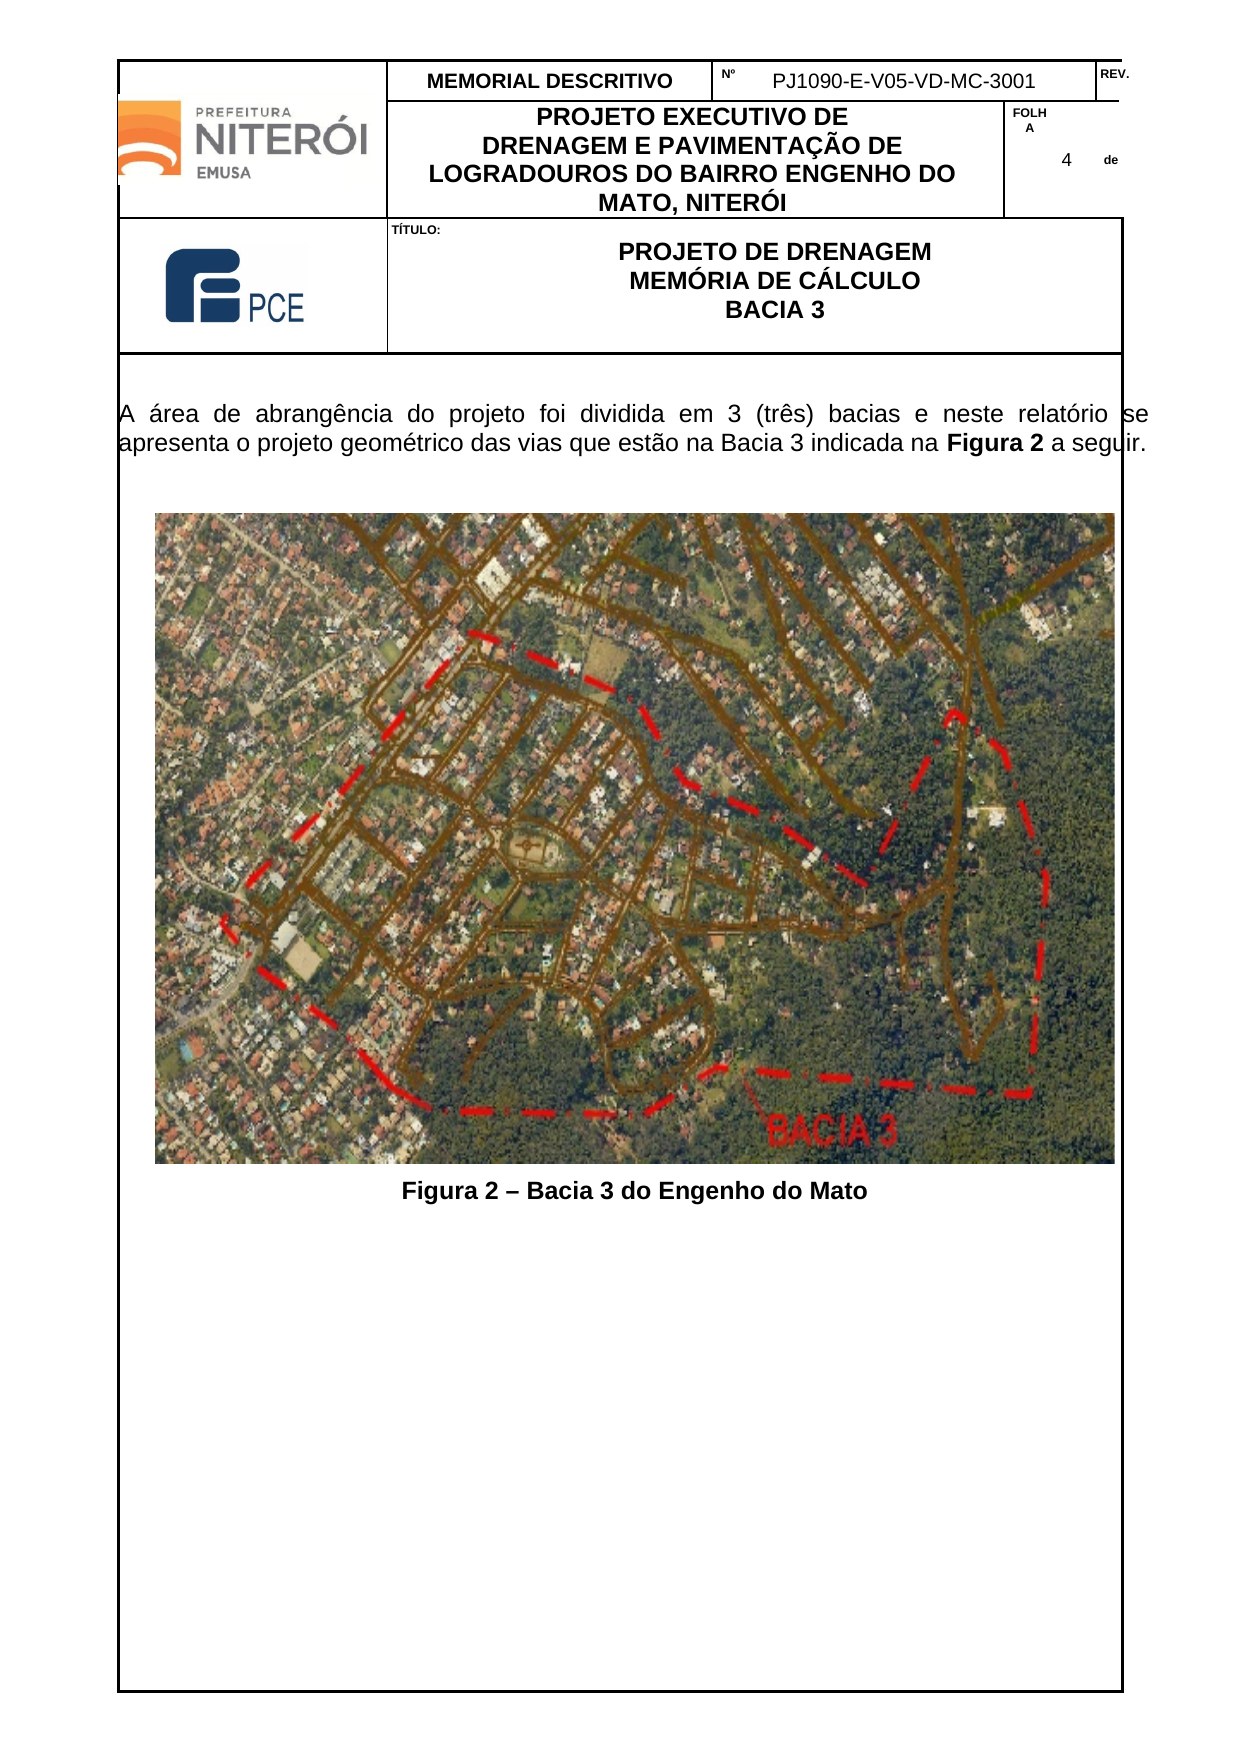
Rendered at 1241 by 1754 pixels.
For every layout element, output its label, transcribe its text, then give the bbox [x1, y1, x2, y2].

text Figura 2 – Bacia 3 do Engenho do Mato [118, 1176, 1152, 1204]
picture [161, 243, 308, 327]
picture [155, 513, 1115, 1164]
text A área de abrangência do projeto foi dividida em 3 (três) bacias e neste relatório se apresenta o projeto geométrico das vias que estão na Bacia 3 indicada na Figura 2 a seguir. [118, 399, 1152, 456]
picture [118, 94, 379, 185]
